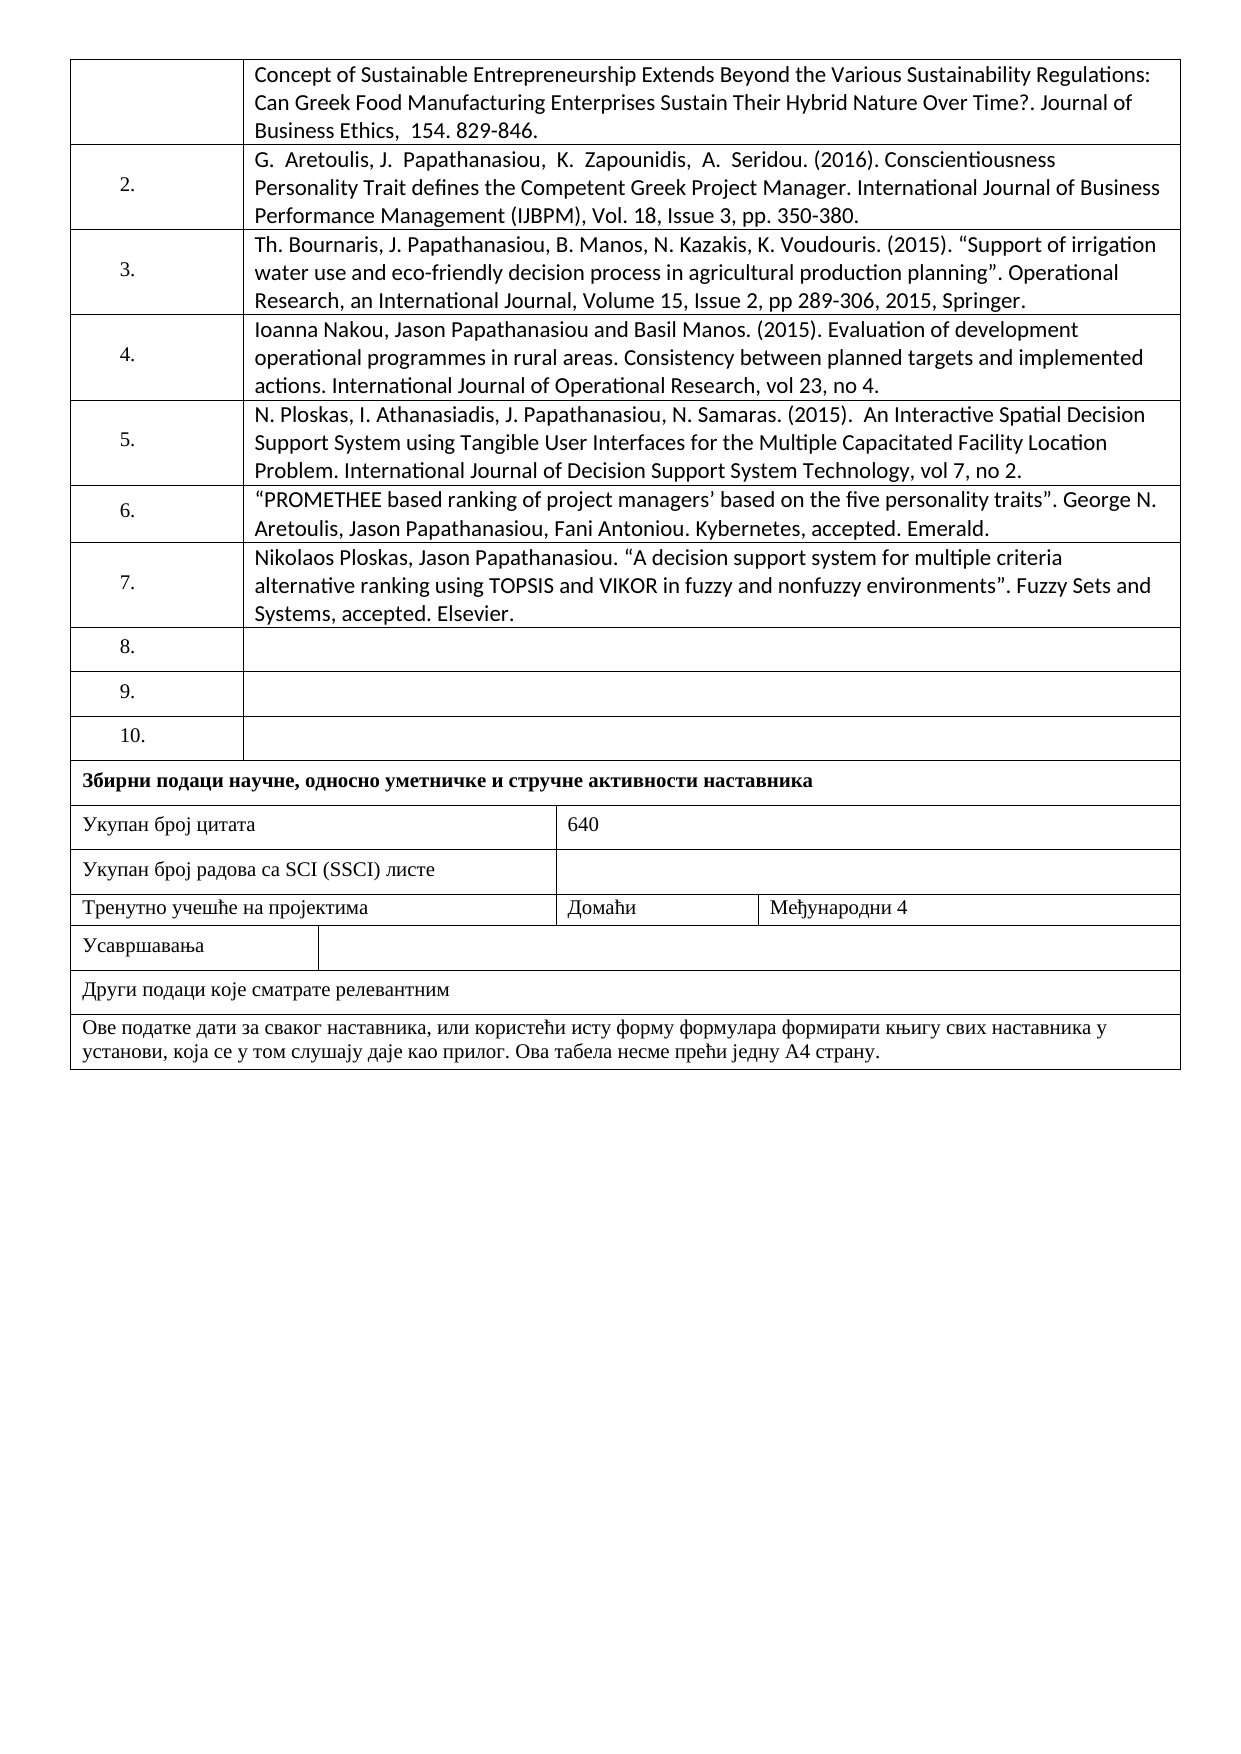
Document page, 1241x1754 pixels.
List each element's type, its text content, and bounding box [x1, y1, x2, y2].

table_cell Домаћи [557, 895, 758, 925]
table_cell [71, 486, 243, 542]
table_cell “PROMETHEE based ranking of project managers’ based on the five personality traits”. George N. Aretoulis, Jason Papathanasiou, Fani Antoniou. Kybernetes, accepted. Emerald. [244, 486, 1180, 542]
table_cell Збирни подаци научне, односно уметничке и стручне активности наставника [71, 761, 1180, 805]
table_cell Th. Bournaris, J. Papathanasiou, B. Manos, N. Kazakis, K. Voudouris. (2015). “Support of irrigation water use and eco-friendly decision process in agricultural production planning”. Operational Research, an International Journal, Volume 15, Issue 2, pp 289-306, 2015, Springer. [244, 230, 1180, 314]
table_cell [244, 60, 1180, 144]
table_cell Nikolaos Ploskas, Jason Papathanasiou. “A decision support system for multiple criteria alternative ranking using TOPSIS and VIKOR in fuzzy and nonfuzzy environments”. Fuzzy Sets and Systems, accepted. Elsevier. [244, 543, 1180, 627]
table_cell [71, 230, 243, 314]
table_cell [71, 60, 243, 144]
table_cell [71, 628, 243, 671]
table_cell 640 [557, 806, 1180, 849]
table_cell Усавршавања [71, 926, 318, 969]
table_cell Тренутно учешће на пројектима [71, 895, 556, 925]
table_cell [71, 717, 243, 760]
table_cell [71, 145, 243, 229]
table_cell [319, 926, 1180, 969]
table_cell [71, 315, 243, 399]
table_cell [244, 628, 1180, 671]
table_cell [71, 543, 243, 627]
table_cell [244, 717, 1180, 760]
table_cell N. Ploskas, I. Athanasiadis, J. Papathanasiou, N. Samaras. (2015). An Interactive Spatial Decision Support System using Tangible User Interfaces for the Multiple Capacitated Facility Location Problem. International Journal of Decision Support System Technology, vol 7, no 2. [244, 401, 1180, 484]
table_cell Други подаци које сматрате релевантним [71, 971, 1180, 1014]
table_cell Ове податке дати за сваког наставника, или користећи исту форму формулара формирати књигу свих наставника у установи, која се у том слушају даје као прилог. Ова табела несме прећи једну А4 страну. [71, 1015, 1180, 1069]
table_cell [71, 672, 243, 716]
table_cell Укупан број цитата [71, 806, 556, 849]
table_cell G. Aretoulis, J. Papathanasiou, K. Zapounidis, A. Seridou. (2016). Conscientiousness Personality Trait defines the Competent Greek Project Manager. International Journal of Business Performance Management (IJBPM), Vol. 18, Issue 3, pp. 350-380. [244, 145, 1180, 229]
table_cell Међународни 4 [759, 895, 1180, 925]
table_cell Укупан број радова са SCI (SSCI) листе [71, 850, 556, 894]
table_cell Ioanna Nakou, Jason Papathanasiou and Basil Manos. (2015). Evaluation of development operational programmes in rural areas. Consistency between planned targets and implemented actions. International Journal of Operational Research, vol 23, no 4. [244, 315, 1180, 399]
table_cell [71, 401, 243, 484]
table_cell [244, 672, 1180, 716]
table_cell [557, 850, 1180, 894]
